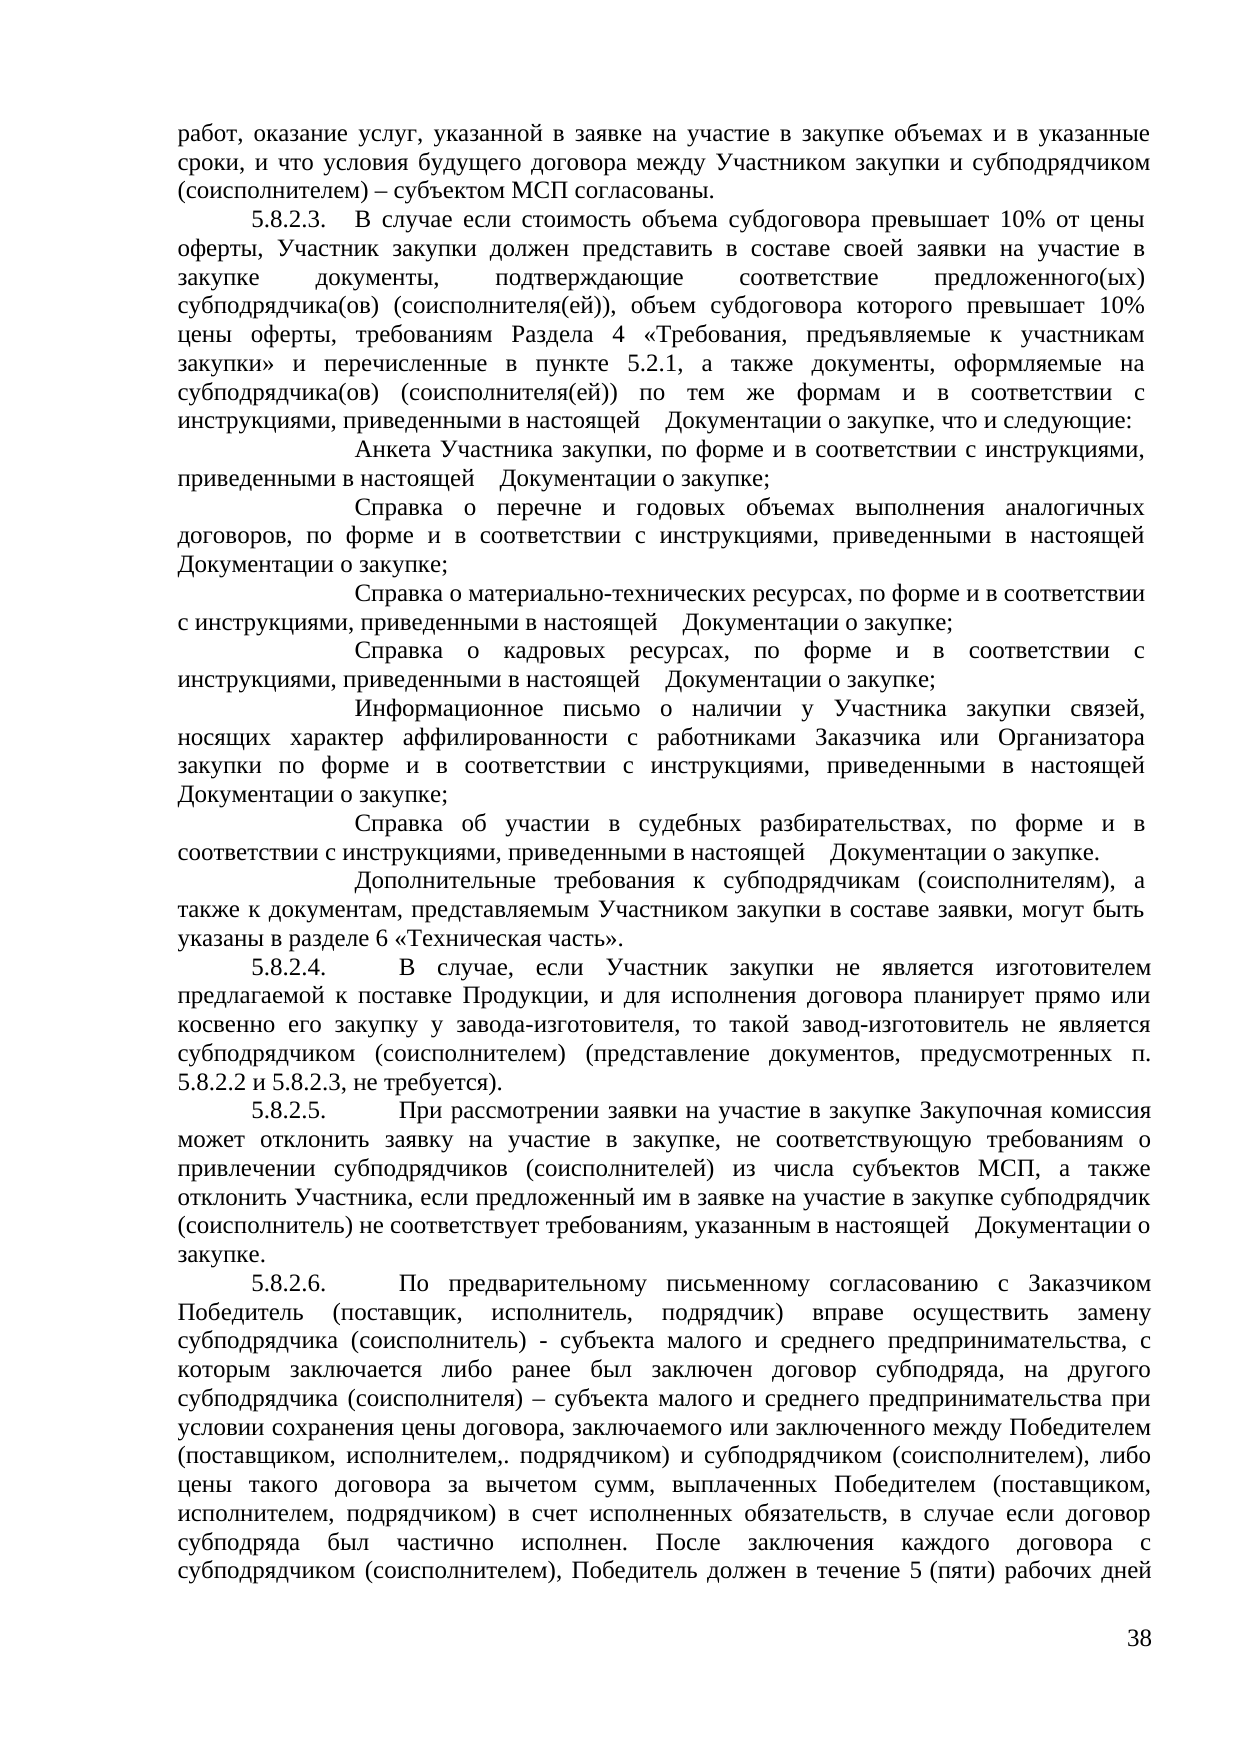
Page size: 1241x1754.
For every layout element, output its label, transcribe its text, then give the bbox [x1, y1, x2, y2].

list При рассмотрении заявки на участие в закупке Закупочная комиссия может отклонить заявку на участие в закупке, не соответствующую требованиям о привлечении субподрядчиков (соисполнителей) из числа субъектов МСП, а также отклонить Участника, если предложенный им в заявке на участие в закупке субподрядчик (соисполнитель) не соответствует требованиям, указанным в настоящей Документации о закупке. [177, 1096, 1152, 1268]
list В случае если стоимость объема субдоговора превышает 10% от цены оферты, Участник закупки должен представить в составе своей заявки на участие в закупке документы, подтверждающие соответствие предложенного(ых) субподрядчика(ов) (соисполнителя(ей)), объем субдоговора которого превышает 10% цены оферты, требованиям Раздела 4 «Требования, предъявляемые к участникам закупки» и перечисленные в пункте 5.2.1, а также документы, оформляемые на субподрядчика(ов) (соисполнителя(ей)) по тем же формам и в соответствии с инструкциями, приведенными в настоящей Документации о закупке, что и следующие: [177, 204, 1146, 434]
text Дополнительные требования к субподрядчикам (соисполнителям), а также к документам, представляемым Участником закупки в составе заявки, могут быть указаны в разделе 6 «Техническая часть». [177, 866, 1146, 952]
list В случае, если Участник закупки не является изготовителем предлагаемой к поставке Продукции, и для исполнения договора планирует прямо или косвенно его закупку у завода-изготовителя, то такой завод-изготовитель не является субподрядчиком (соисполнителем) (представление документов, предусмотренных п. 5.8.2.2 и 5.8.2.3, не требуется). [177, 952, 1152, 1096]
text ­ Справка об участии в судебных разбирательствах, по форме и в соответствии с инструкциями, приведенными в настоящей Документации о закупке. [177, 808, 1146, 866]
text ­ Справка о кадровых ресурсах, по форме и в соответствии с инструкциями, приведенными в настоящей Документации о закупке; [177, 636, 1146, 693]
text ­ Анкета Участника закупки, по форме и в соответствии с инструкциями, приведенными в настоящей Документации о закупке; [177, 434, 1146, 492]
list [177, 118, 1152, 204]
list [177, 1268, 1152, 1584]
text ­ Справка о материально-технических ресурсах, по форме и в соответствии с инструкциями, приведенными в настоящей Документации о закупке; [177, 578, 1146, 636]
text ­ Информационное письмо о наличии у Участника закупки связей, носящих характер аффилированности с работниками Заказчика или Организатора закупки по форме и в соответствии с инструкциями, приведенными в настоящей Документации о закупке; [177, 693, 1146, 808]
text ­ Справка о перечне и годовых объемах выполнения аналогичных договоров, по форме и в соответствии с инструкциями, приведенными в настоящей Документации о закупке; [177, 492, 1146, 578]
